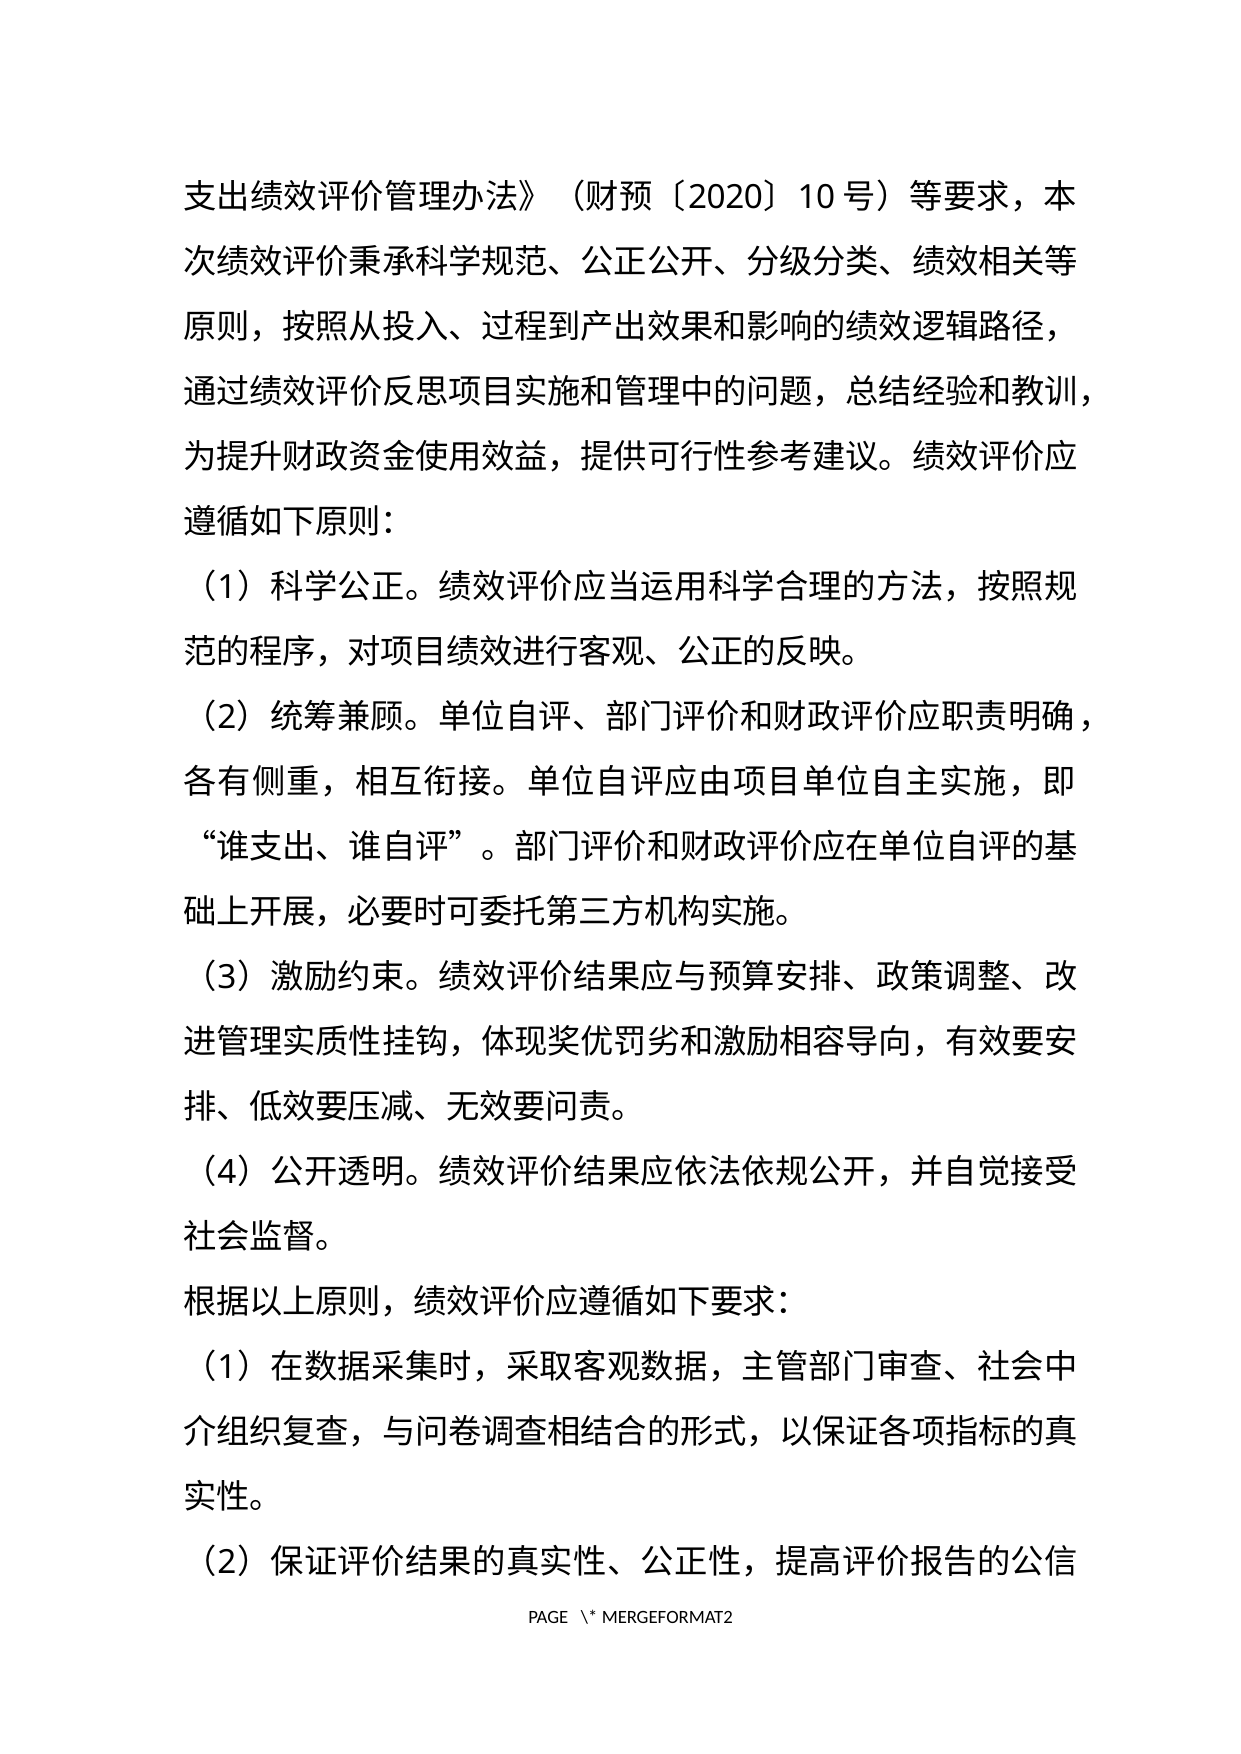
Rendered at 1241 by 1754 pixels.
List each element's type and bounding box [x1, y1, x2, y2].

text [183, 162, 1078, 1592]
